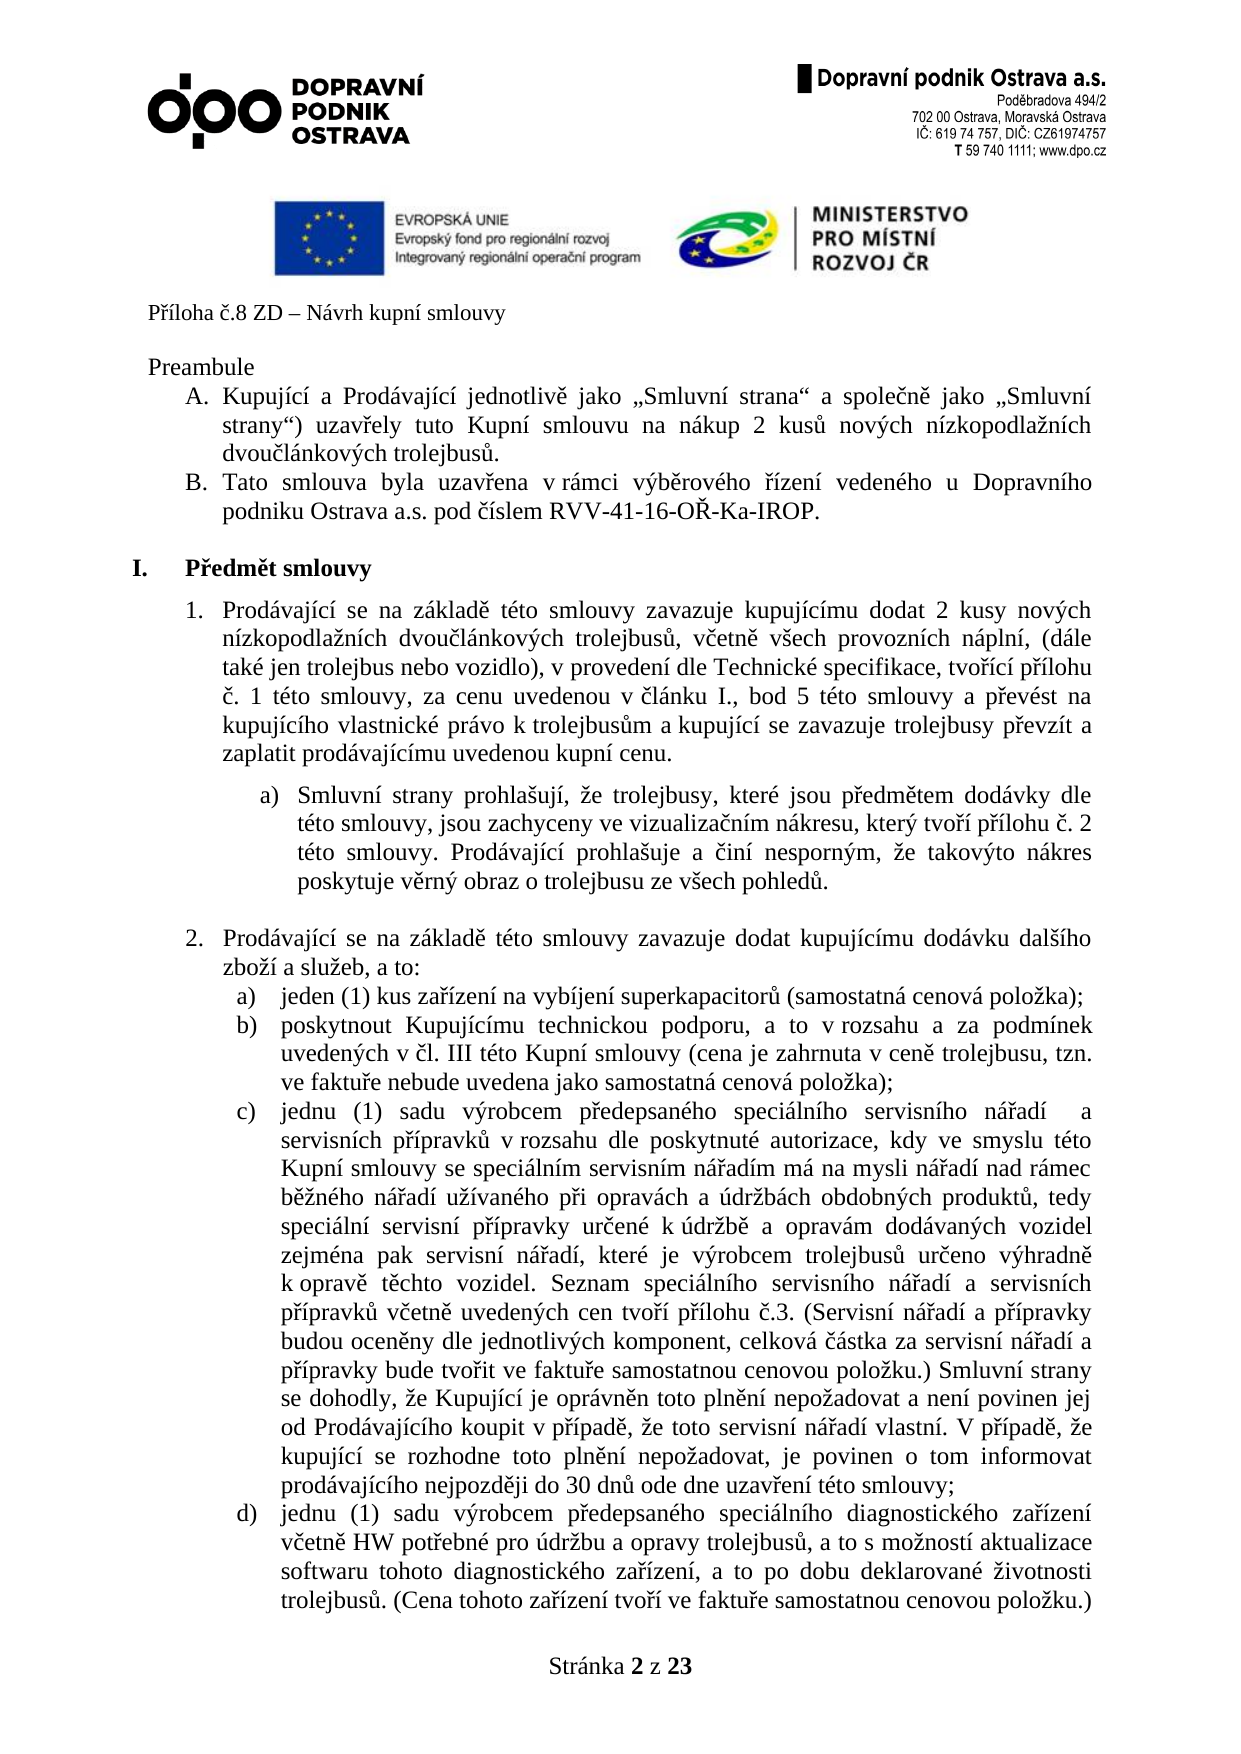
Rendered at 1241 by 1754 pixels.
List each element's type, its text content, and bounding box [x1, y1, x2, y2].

picture [147, 73, 425, 149]
picture [250, 177, 990, 300]
list Smluvní strany prohlašují, že trolejbusy, které jsou předmětem dodávky dle této smlouvy, jsou zachyceny ve vizualizačním nákresu, který tvoří přílohu č. 2 této smlouvy. Prodávající prohlašuje a činí nesporným, že takovýto nákres poskytuje věrný obraz o trolejbusu ze všech pohledů. [259, 780, 1092, 895]
list Tato smlouva byla uzavřena v rámci výběrového řízení vedeného u Dopravního podniku Ostrava a.s. pod číslem RVV-41-16-OŘ-Ka-IROP. [185, 467, 1092, 525]
picture [797, 64, 1106, 158]
list poskytnout Kupujícímu technickou podporu, a to v rozsahu a za podmínek uvedených v čl. III této Kupní smlouvy (cena je zahrnuta v ceně trolejbusu, tzn. ve faktuře nebude uvedena jako samostatná cenová položka); [236, 1010, 1092, 1096]
list jeden (1) kus zařízení na vybíjení superkapacitorů (samostatná cenová položka); [236, 981, 1092, 1010]
list Předmět smlouvy [148, 553, 1092, 582]
list Kupující a Prodávající jednotlivě jako „Smluvní strana“ a společně jako „Smluvní strany“) uzavřely tuto Kupní smlouvu na nákup 2 kusů nových nízkopodlažních dvoučlánkových trolejbusů. [185, 381, 1092, 467]
list jednu (1) sadu výrobcem předepsaného speciálního servisního nářadí a servisních přípravků v rozsahu dle poskytnuté autorizace, kdy ve smyslu této Kupní smlouvy se speciálním servisním nářadím má na mysli nářadí nad rámec běžného nářadí užívaného při opravách a údržbách obdobných produktů, tedy speciální servisní přípravky určené k údržbě a opravám dodávaných vozidel zejména pak servisní nářadí, které je výrobcem trolejbusů určeno výhradně k opravě těchto vozidel. Seznam speciálního servisního nářadí a servisních přípravků včetně uvedených cen tvoří přílohu č.3. (Servisní nářadí a přípravky budou oceněny dle jednotlivých komponent, celková částka za servisní nářadí a přípravky bude tvořit ve faktuře samostatnou cenovou položku.) Smluvní strany se dohodly, že Kupující je oprávněn toto plnění nepožadovat a není povinen jej od Prodávajícího koupit v případě, že toto servisní nářadí vlastní. V případě, že kupující se rozhodne toto plnění nepožadovat, je povinen o tom informovat prodávajícího nejpozději do 30 dnů ode dne uzavření této smlouvy; [236, 1096, 1092, 1498]
list Prodávající se na základě této smlouvy zavazuje kupujícímu dodat 2 kusy nových nízkopodlažních dvoučlánkových trolejbusů, včetně všech provozních náplní, (dále také jen trolejbus nebo vozidlo), v provedení dle Technické specifikace, tvořící přílohu č. 1 této smlouvy, za cenu uvedenou v článku I., bod 5 této smlouvy a převést na kupujícího vlastnické právo k trolejbusům a kupující se zavazuje trolejbusy převzít a zaplatit prodávajícímu uvedenou kupní cenu. [185, 595, 1092, 767]
list Prodávající se na základě této smlouvy zavazuje dodat kupujícímu dodávku dalšího zboží a služeb, a to: [185, 923, 1092, 981]
text Preambule [148, 352, 1092, 381]
